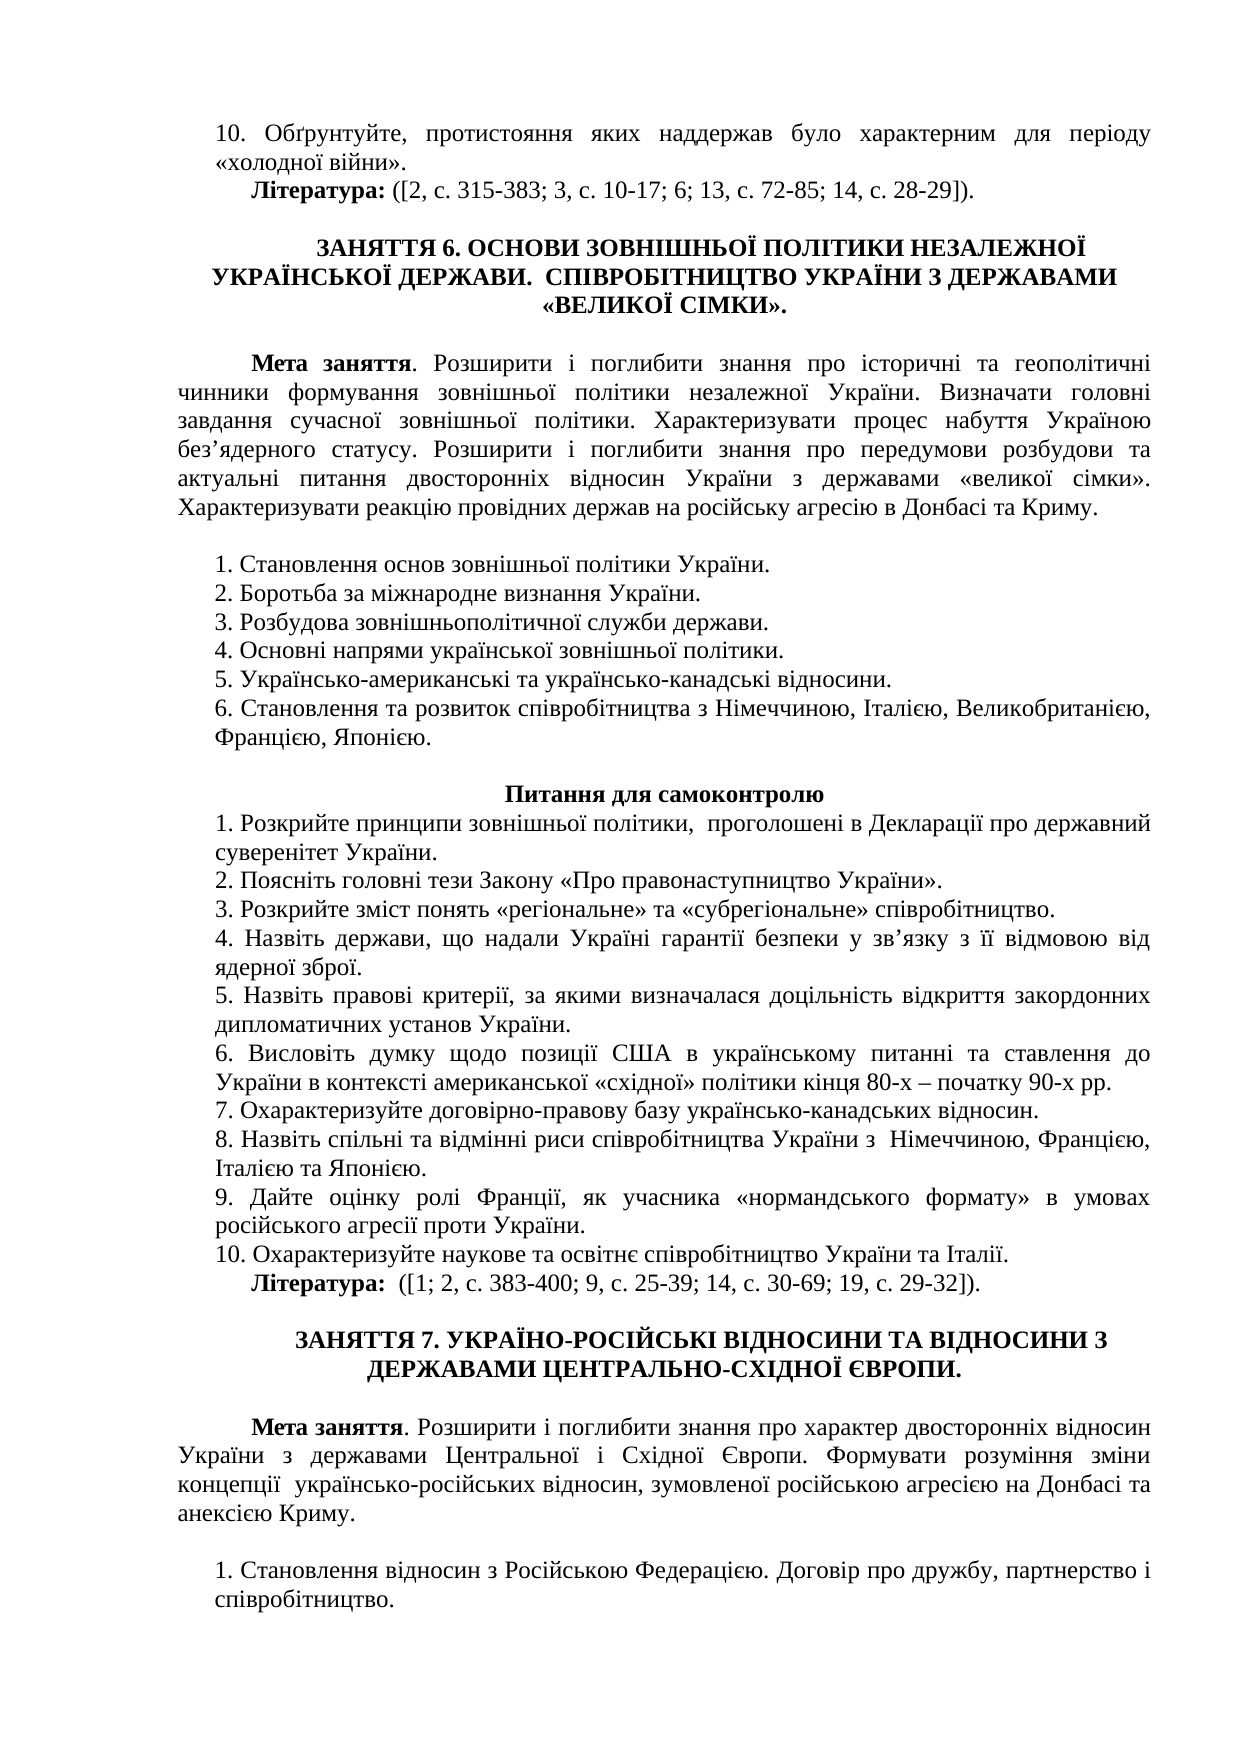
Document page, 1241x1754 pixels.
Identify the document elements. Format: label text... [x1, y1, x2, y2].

text Література: ([1; 2, c. 383-400; 9, с. 25-39; 14, с. 30-69; 19, с. 29-32]). [177, 1268, 1152, 1297]
text 6. Становлення та розвиток співробітництва з Німеччиною, Італією, Великобританією, Францією, Японією. [214, 693, 1152, 751]
text Мета заняття. Розширити і поглибити знання про історичні та геополітичні чинники формування зовнішньої політики незалежної України. Визначати головні завдання сучасної зовнішньої політики. Характеризувати процес набуття Україною без’ядерного статусу. Розширити і поглибити знання про передумови розбудови та актуальні питання двосторонніх відносин України з державами «великої сімки». Характеризувати реакцію провідних держав на російську агресію в Донбасі та Криму. [177, 348, 1152, 521]
text ЗАНЯТТЯ 6. ОСНОВИ ЗОВНІШНЬОЇ ПОЛІТИКИ НЕЗАЛЕЖНОЇ УКРАЇНСЬКОЇ ДЕРЖАВИ. СПІВРОБІТНИЦТВО УКРАЇНИ З ДЕРЖАВАМИ «ВЕЛИКОЇ СІМКИ». [177, 233, 1152, 319]
text 10. Охарактеризуйте наукове та освітнє співробітництво України та Італії. [215, 1239, 1152, 1268]
text 1. Становлення основ зовнішньої політики України. [214, 549, 1152, 578]
text 3. Розбудова зовнішньополітичної служби держави. [214, 607, 1152, 636]
text 7. Охарактеризуйте договірно-правову базу українсько-канадських відносин. [215, 1096, 1152, 1124]
text 10. Обґрунтуйте, протистояння яких наддержав було характерним для періоду «холодної війни». [215, 118, 1152, 176]
text 6. Висловіть думку щодо позиції США в українському питанні та ставлення до України в контексті американської «східної» політики кінця 80-х – початку 90-х рр. [215, 1038, 1152, 1096]
text 4. Основні напрями української зовнішньої політики. [214, 636, 1152, 664]
text 5. Назвіть правові критерії, за якими визначалася доцільність відкриття закордонних дипломатичних установ України. [215, 981, 1152, 1038]
text 4. Назвіть держави, що надали Україні гарантії безпеки у зв’язку з її відмовою від ядерної зброї. [215, 923, 1152, 981]
text 2. Поясніть головні тези Закону «Про правонаступництво України». [215, 866, 1152, 894]
text 9. Дайте оцінку ролі Франції, як учасника «нормандського формату» в умовах російського агресії проти України. [215, 1182, 1152, 1239]
text 3. Розкрийте зміст понять «регіональне» та «субрегіональне» співробітництво. [215, 894, 1152, 923]
text 2. Боротьба за міжнародне визнання України. [214, 578, 1152, 607]
text Література: ([2, c. 315-383; 3, с. 10-17; 6; 13, с. 72-85; 14, с. 28-29]). [177, 176, 1152, 204]
text 1. Розкрийте принципи зовнішньої політики, проголошені в Декларації про державний суверенітет України. [215, 808, 1152, 866]
text ЗАНЯТТЯ 7. УКРАЇНО-РОСІЙСЬКІ ВІДНОСИНИ ТА ВІДНОСИНИ З ДЕРЖАВАМИ ЦЕНТРАЛЬНО-СХІДНОЇ ЄВРОПИ. [177, 1326, 1152, 1383]
text 1. Становлення відносин з Російською Федерацією. Договір про дружбу, партнерство і співробітництво. [214, 1556, 1152, 1613]
text Мета заняття. Розширити і поглибити знання про характер двосторонніх відносин України з державами Центральної і Східної Європи. Формувати розуміння зміни концепції українсько-російських відносин, зумовленої російською агресією на Донбасі та анексією Криму. [177, 1412, 1152, 1527]
text Питання для самоконтролю [177, 779, 1152, 808]
text 5. Українсько-американські та українсько-канадські відносини. [214, 664, 1152, 693]
text 8. Назвіть спільні та відмінні риси співробітництва України з Німеччиною, Францією, Італією та Японією. [215, 1124, 1152, 1182]
